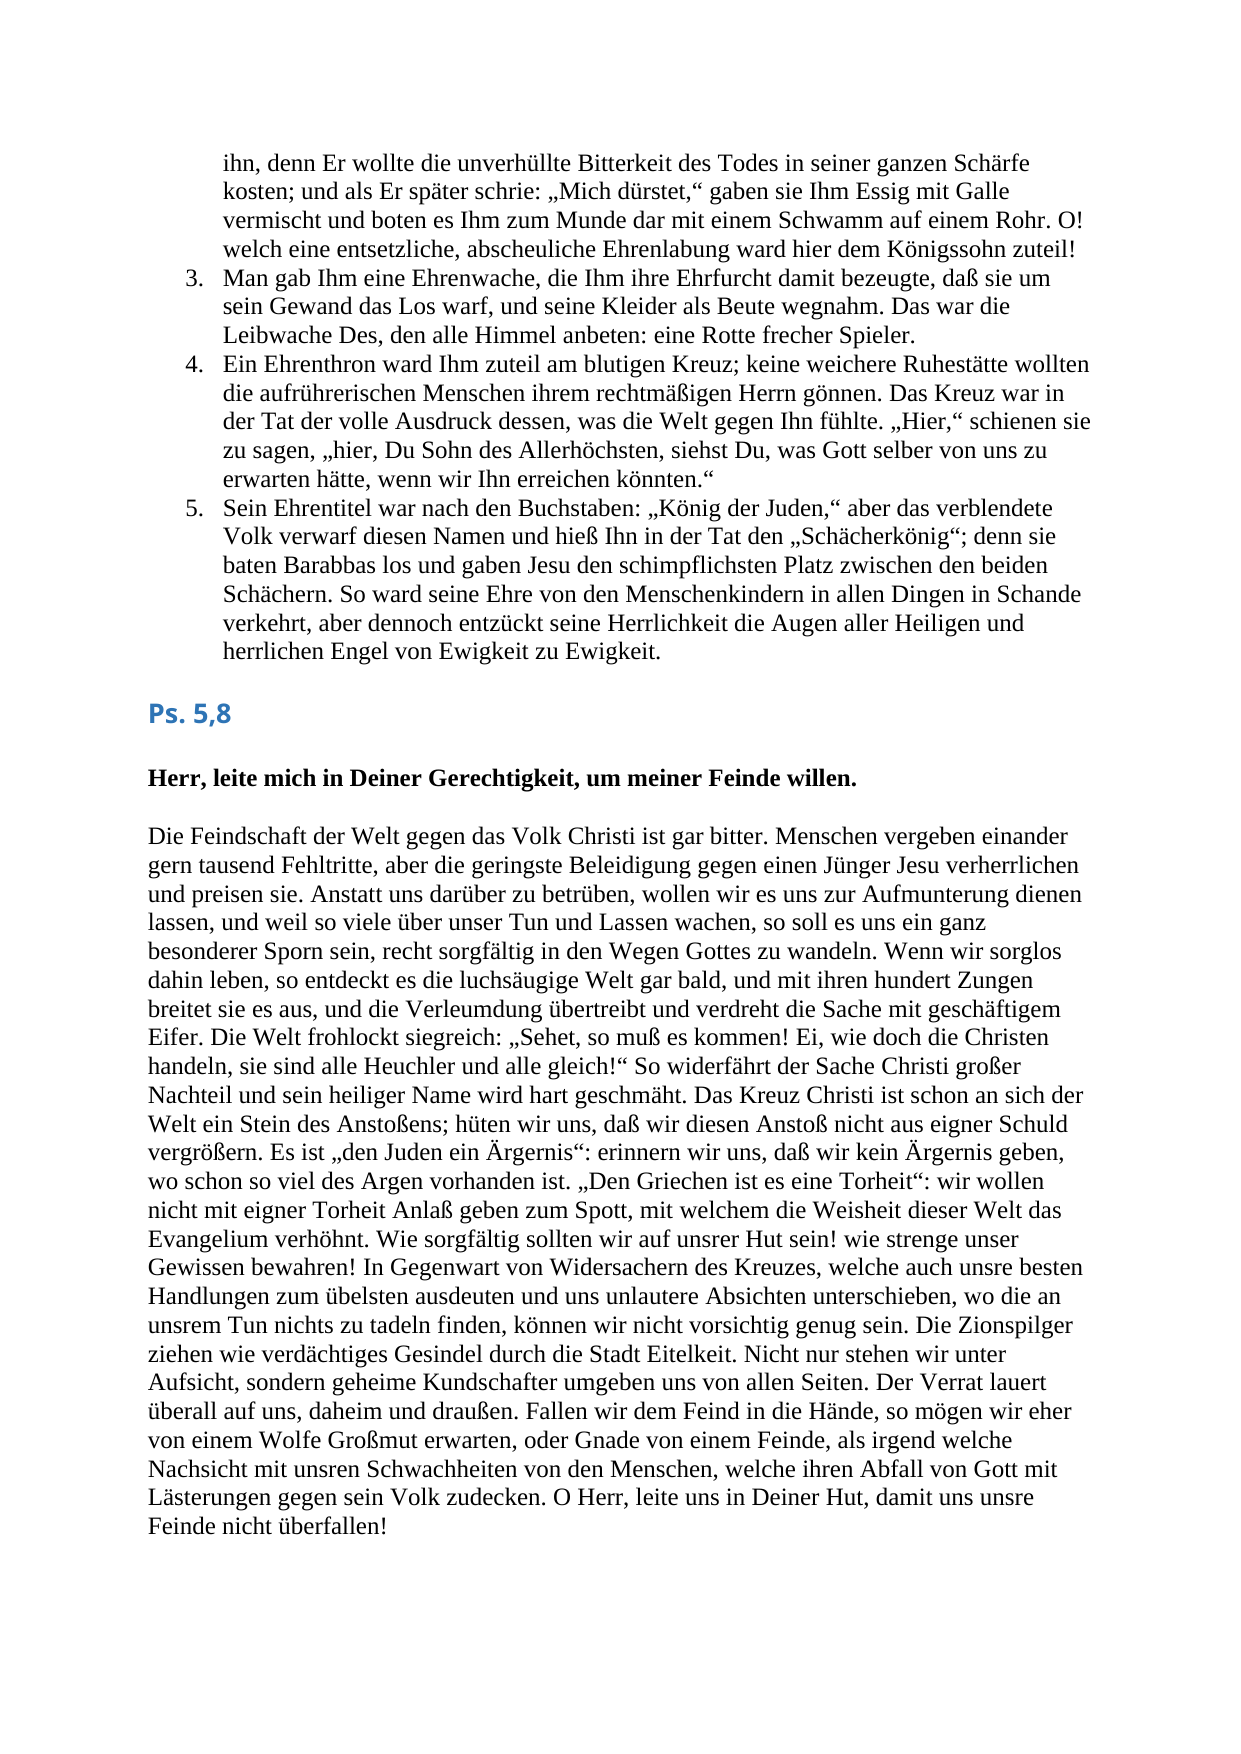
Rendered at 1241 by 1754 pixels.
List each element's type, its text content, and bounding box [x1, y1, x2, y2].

list Man gab Ihm eine Ehrenwache, die Ihm ihre Ehrfurcht damit bezeugte, daß sie um sein Gewand das Los warf, und seine Kleider als Beute wegnahm. Das war die Leibwache Des, den alle Himmel anbeten: eine Rotte frecher Spieler. [185, 349, 1093, 436]
subtitle Ps. 5,8 [148, 839, 1093, 876]
list Sie reichten Ihm einen Ehrentrunk. Statt des goldenen Bechers voll edlen Weins boten sie Ihm den betäubenden Todeskelch niedriger Verbrecher dar; aber Er verweigerte ihn, denn Er wollte die unverhüllte Bitterkeit des Todes in seiner ganzen Schärfe kosten; und als Er später schrie: „Mich dürstet,“ gaben sie Ihm Essig mit Galle vermischt und boten es Ihm zum Munde dar mit einem Schwamm auf einem Rohr. O! welch eine entsetzliche, abscheuliche Ehrenlabung ward hier dem Königssohn zuteil! [185, 148, 1093, 320]
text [148, 966, 1093, 1627]
list Ein Ehrenthron ward Ihm zuteil am blutigen Kreuz; keine weichere Ruhestätte wollten die aufrührerischen Menschen ihrem rechtmäßigen Herrn gönnen. Das Kreuz war in der Tat der volle Ausdruck dessen, was die Welt gegen Ihn fühlte. „Hier,“ schienen sie zu sagen, „hier, Du Sohn des Allerhöchsten, siehst Du, was Gott selber von uns zu erwarten hätte, wenn wir Ihn erreichen könnten.“ [185, 465, 1093, 608]
text Herr, leite mich in Deiner Gerechtigkeit, um meiner Feinde willen. [148, 908, 1093, 937]
list Sein Ehrentitel war nach den Buchstaben: „König der Juden,“ aber das verblendete Volk verwarf diesen Namen und hieß Ihn in der Tat den „Schächerkönig“; denn sie baten Barabbas los und gaben Jesu den schimpflichsten Platz zwischen den beiden Schächern. So ward seine Ehre von den Menschenkindern in allen Dingen in Schande verkehrt, aber dennoch entzückt seine Herrlichkeit die Augen aller Heiligen und herrlichen Engel von Ewigkeit zu Ewigkeit. [185, 638, 1093, 810]
